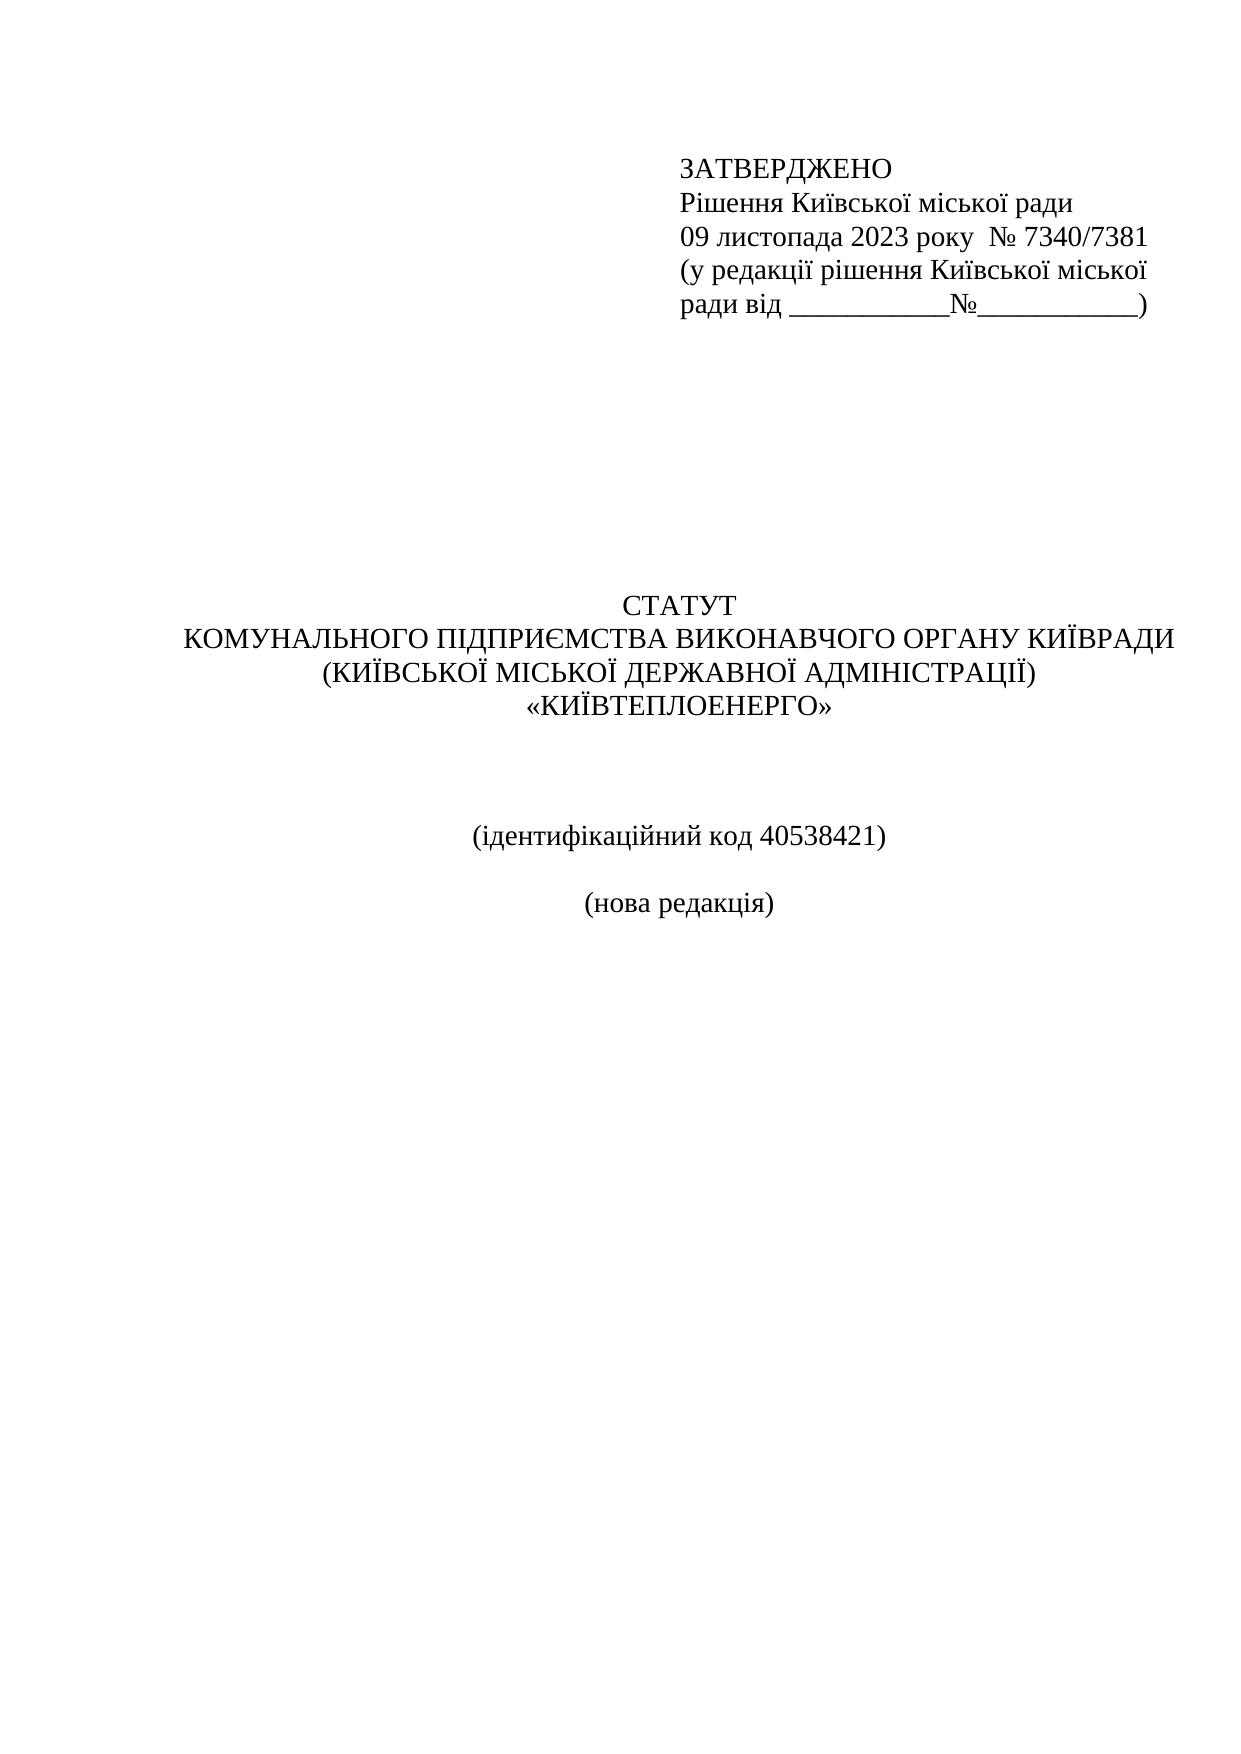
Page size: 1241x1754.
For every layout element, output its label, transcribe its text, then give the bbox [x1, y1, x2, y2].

table_header ЗАТВЕРДЖЕНО Рішення Київської міської ради 09 листопада 2023 року № 7340/7381 (у редакції рішення Київської міської ради від ___________№___________) [679, 152, 1196, 353]
text «КИЇВТЕПЛОЕНЕРГО» [177, 688, 1181, 722]
text (нова редакція) [177, 885, 1181, 918]
text (КИЇВСЬКОЇ МІСЬКОЇ ДЕРЖАВНОЇ АДМІНІСТРАЦІЇ) [177, 655, 1181, 688]
text КОМУНАЛЬНОГО ПІДПРИЄМСТВА ВИКОНАВЧОГО ОРГАНУ КИЇВРАДИ [177, 621, 1181, 655]
text (ідентифікаційний код 40538421) [177, 818, 1181, 851]
text СТАТУТ [177, 588, 1181, 621]
